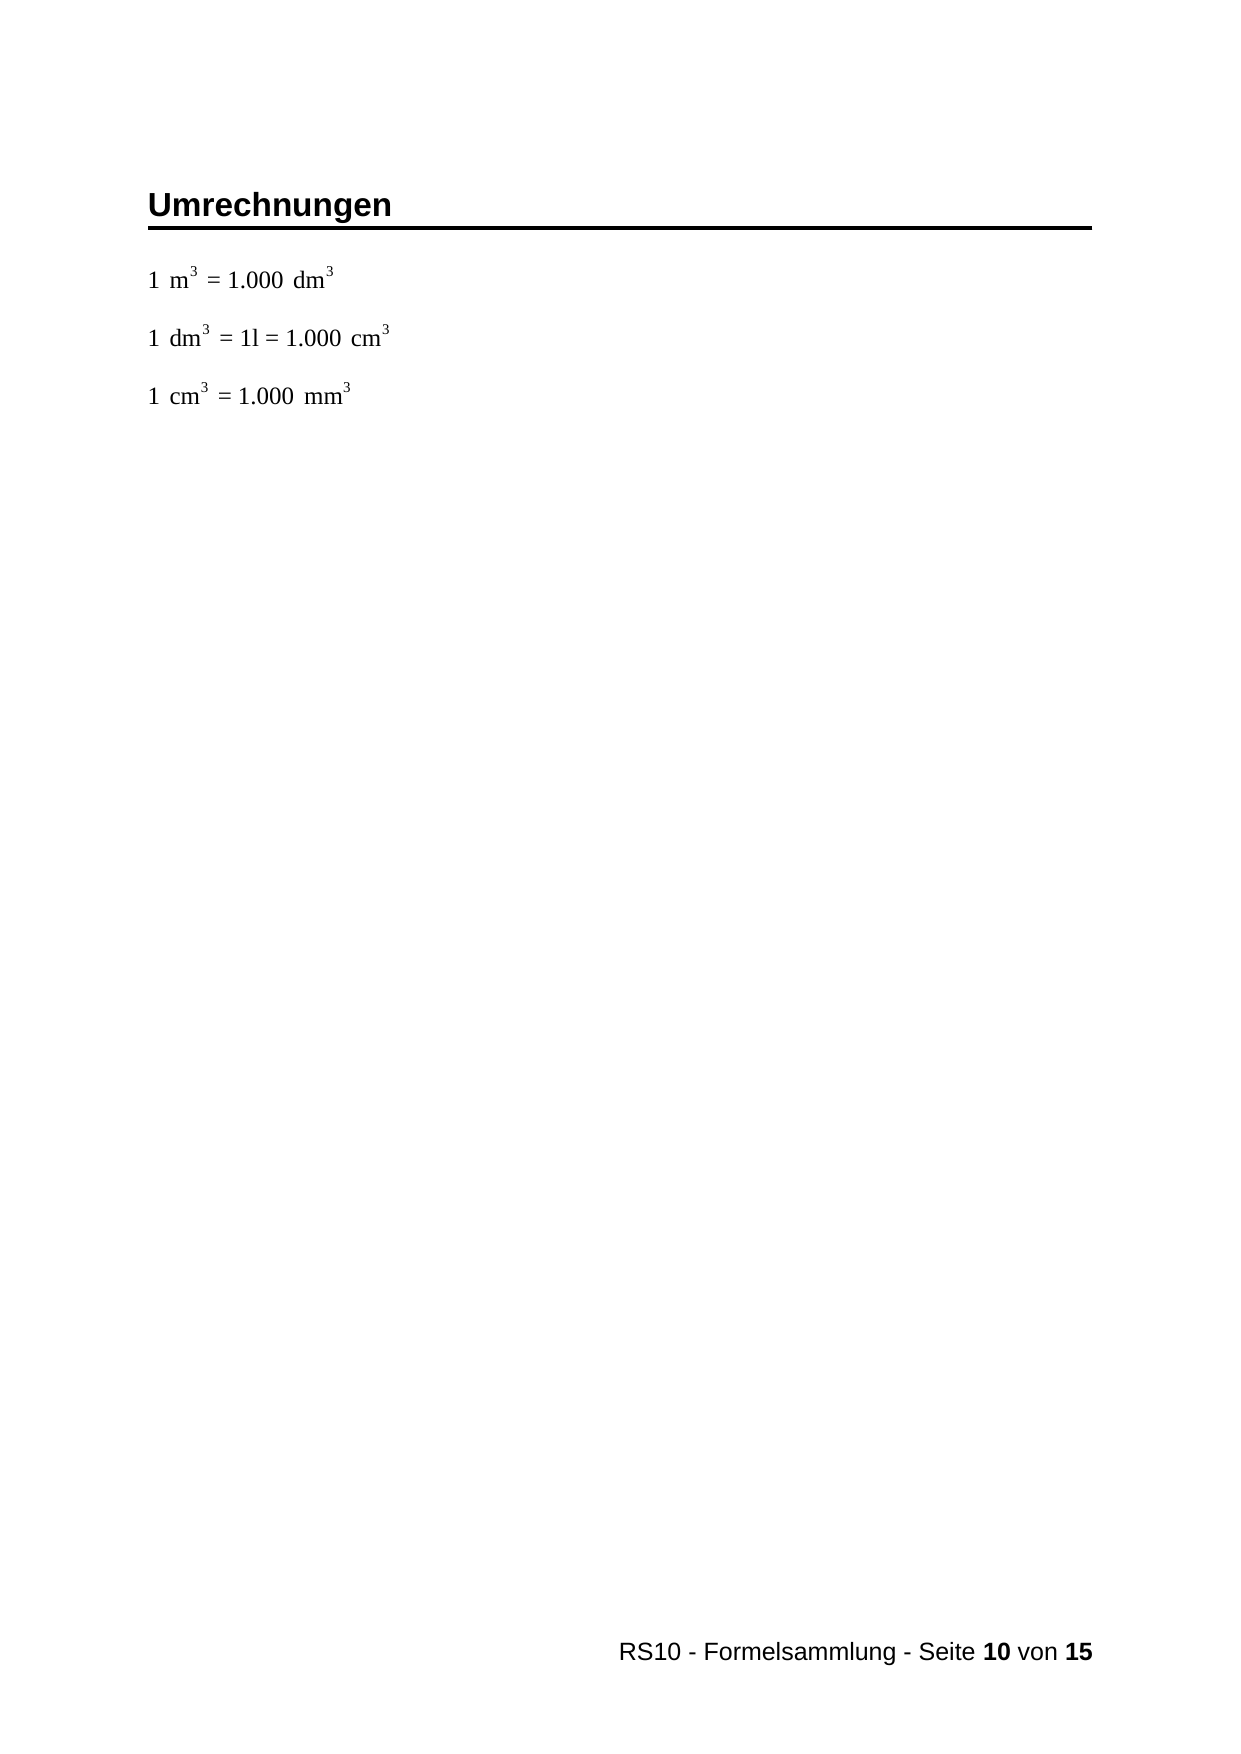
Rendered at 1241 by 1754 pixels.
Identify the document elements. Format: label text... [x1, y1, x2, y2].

subtitle Umrechnungen [148, 185, 1092, 226]
